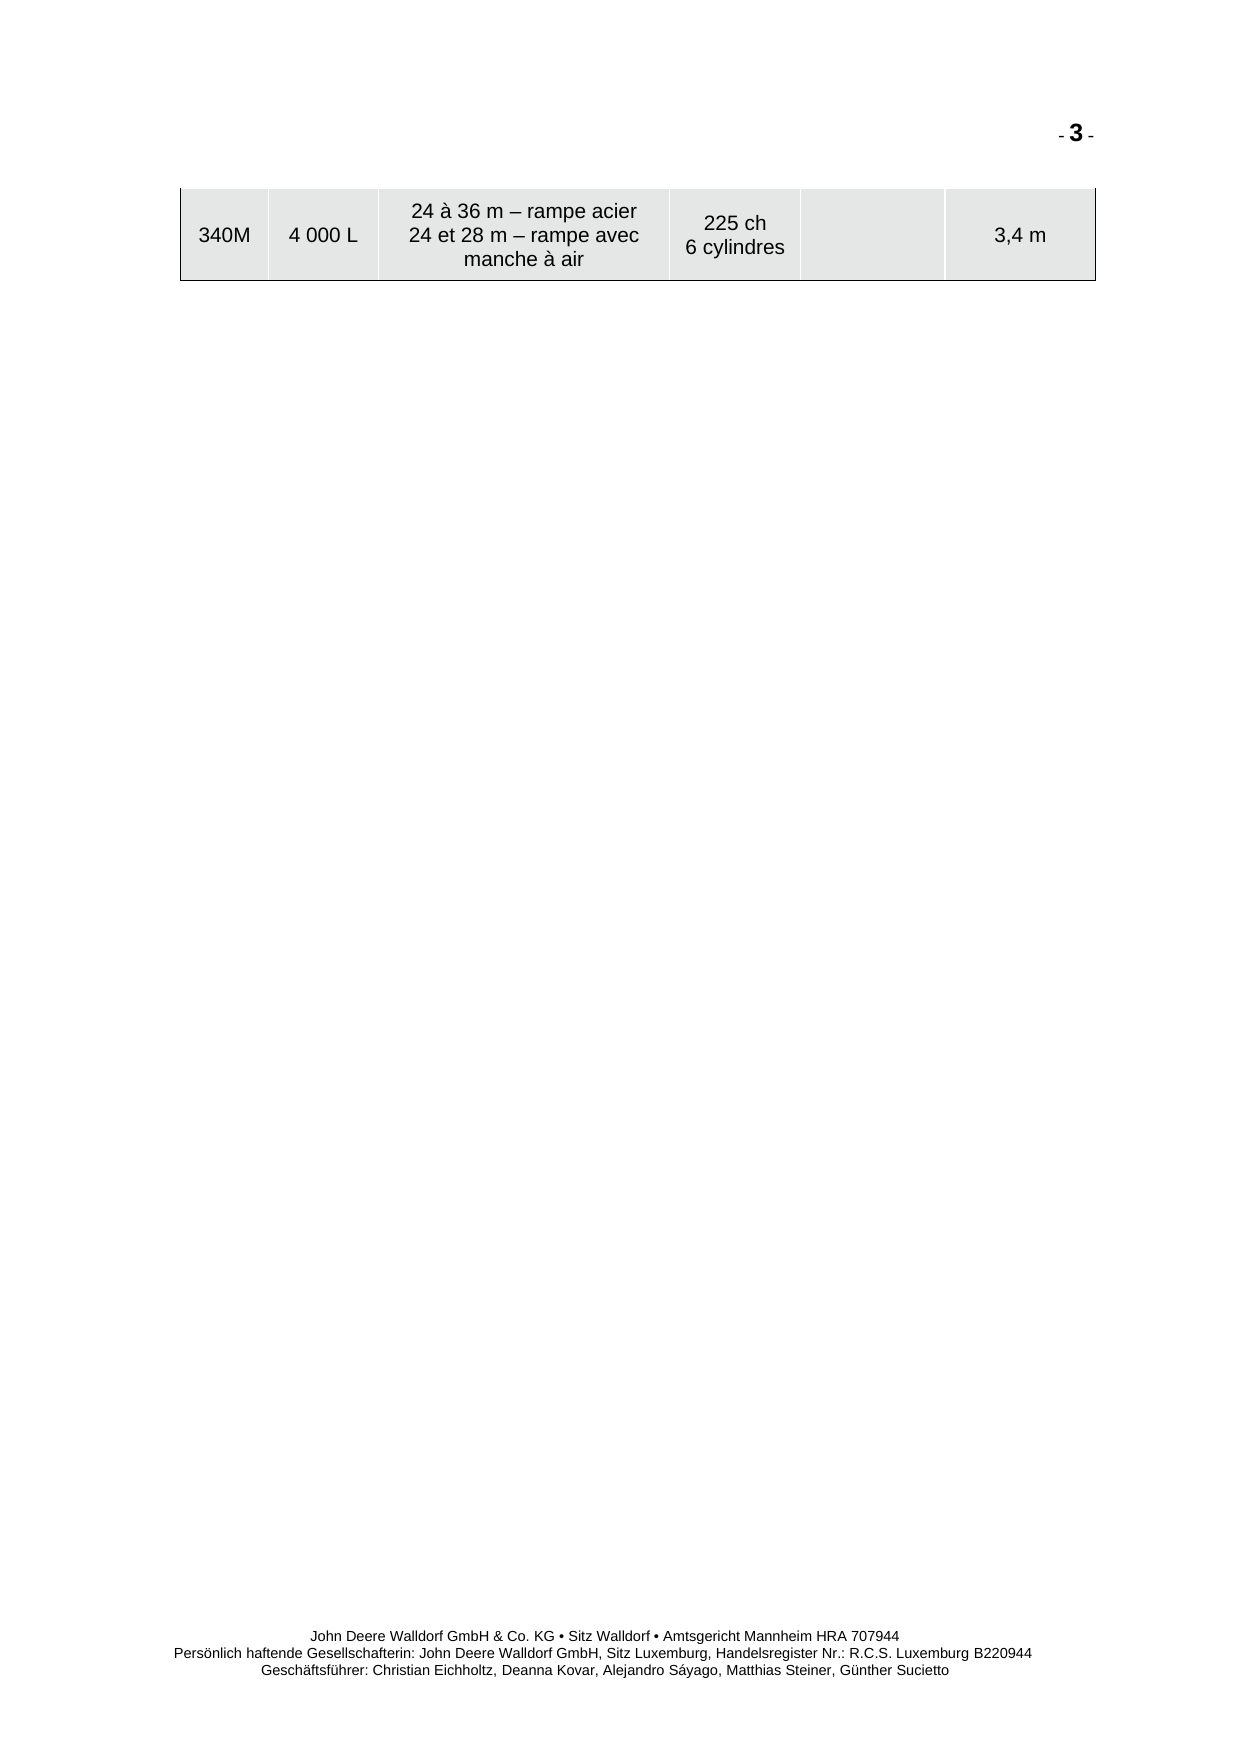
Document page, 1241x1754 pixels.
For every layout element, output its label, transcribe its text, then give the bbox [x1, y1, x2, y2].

table_cell 340M [181, 189, 268, 280]
table_cell 3,4 m [946, 189, 1095, 280]
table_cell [801, 189, 944, 280]
table_cell 4 000 L [269, 189, 378, 280]
table_cell 225 ch 6 cylindres [670, 189, 800, 280]
table_cell 24 à 36 m – rampe acier 24 et 28 m – rampe avec manche à air [379, 189, 669, 280]
